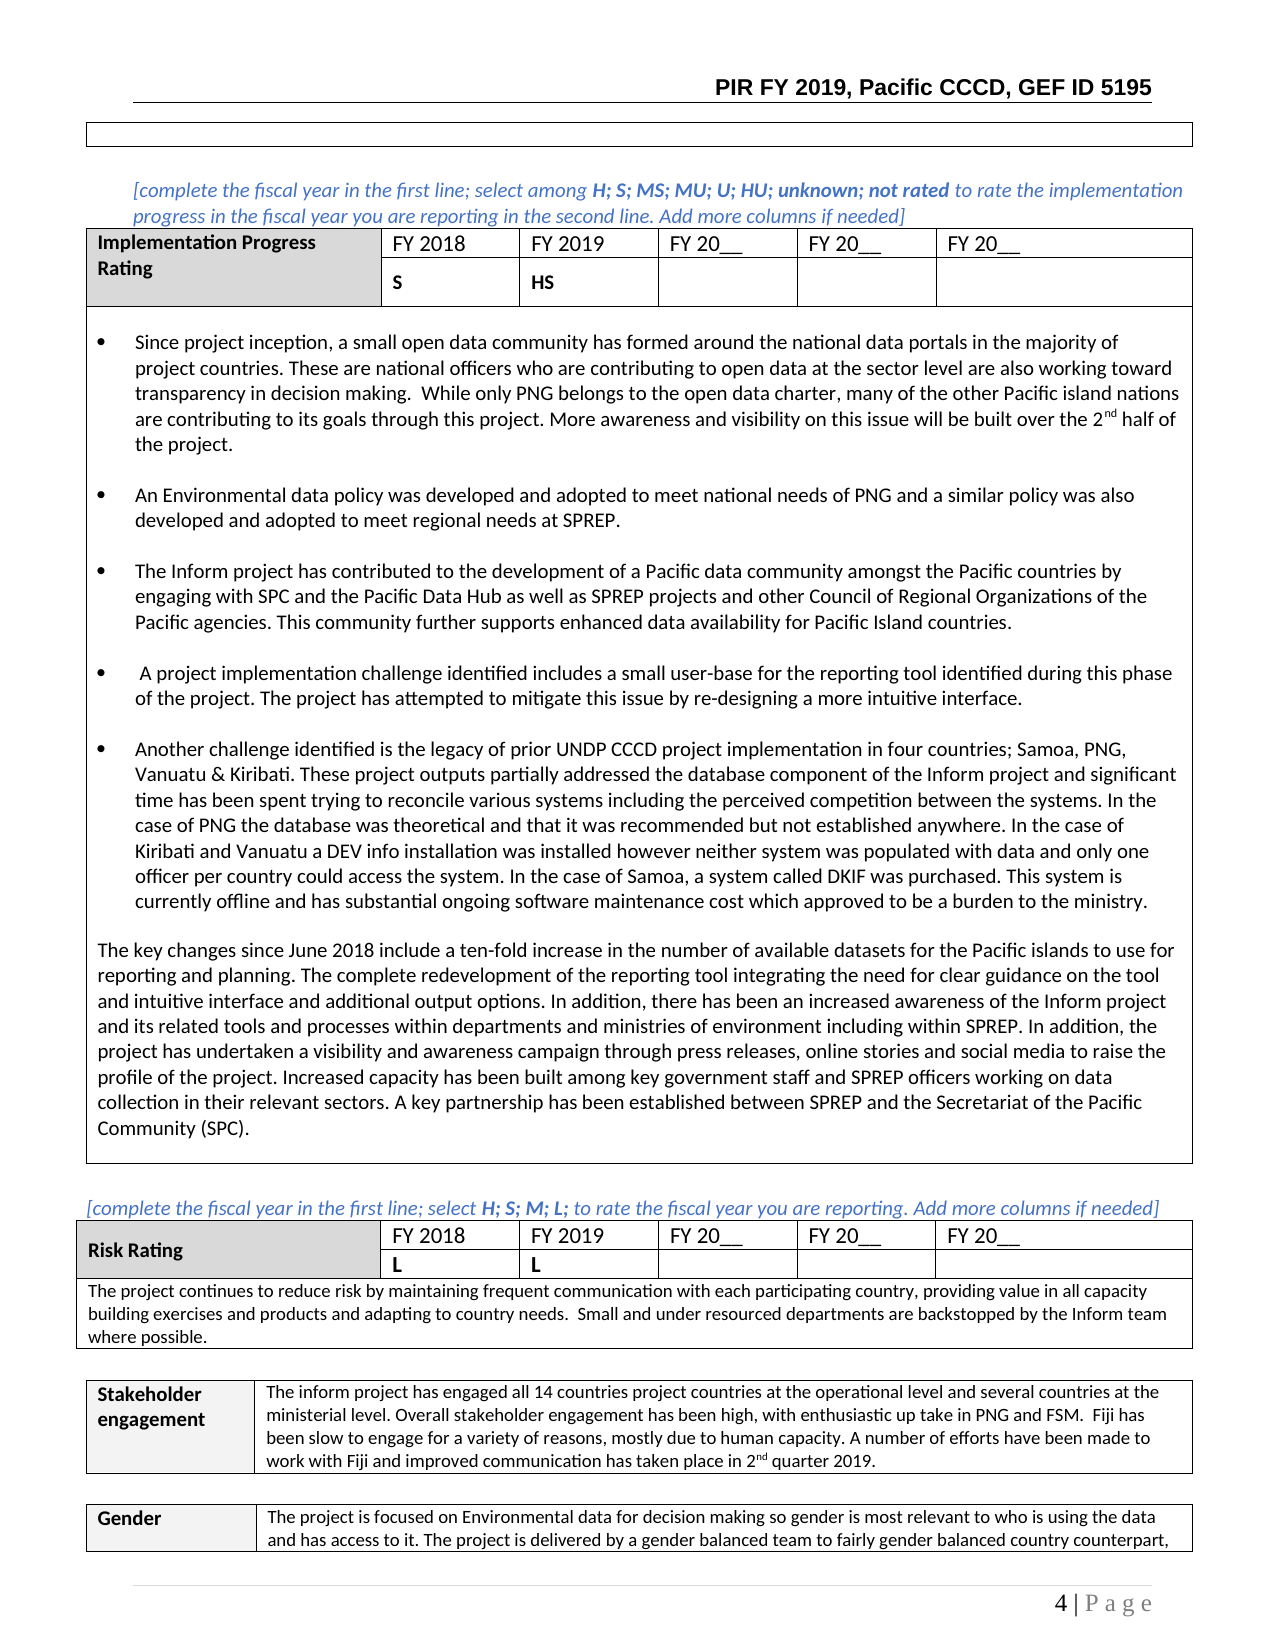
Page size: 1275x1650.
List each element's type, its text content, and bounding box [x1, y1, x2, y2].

table_header FY 20__ [659, 229, 797, 257]
table_header Implementation Progress Rating [87, 229, 381, 306]
table_header FY 20__ [936, 1221, 1192, 1249]
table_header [257, 1505, 1192, 1551]
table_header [87, 1505, 256, 1551]
table_header Risk Rating [77, 1221, 380, 1278]
table_cell [659, 258, 797, 306]
table_cell L [520, 1250, 658, 1278]
table_header FY 2019 [520, 1221, 658, 1249]
table_header The inform project has engaged all 14 countries project countries at the operational level and several countries at the ministerial level. Overall stakeholder engagement has been high, with enthusiastic up take in PNG and FSM. Fiji has been slow to engage for a variety of reasons, mostly due to human capacity. A number of efforts have been made to work with Fiji and improved communication has taken place in 2nd quarter 2019. [255, 1381, 1192, 1472]
table_header Stakeholder engagement [87, 1381, 254, 1472]
table_cell HS [520, 258, 658, 306]
table_cell [798, 1250, 935, 1278]
table_cell [936, 1250, 1192, 1278]
table_cell Since project inception, a small open data community has formed around the national data portals in the majority of project countries. These are national officers who are contributing to open data at the sector level are also working toward transparency in decision making. While only PNG belongs to the open data charter, many of the other Pacific island nations are contributing to its goals through this project. More awareness and visibility on this issue will be built over the 2nd half of the project. An Environmental data policy was developed and adopted to meet national needs of PNG and a similar policy was also developed and adopted to meet regional needs at SPREP. The Inform project has contributed to the development of a Pacific data community amongst the Pacific countries by engaging with SPC and the Pacific Data Hub as well as SPREP projects and other Council of Regional Organizations of the Pacific agencies. This community further supports enhanced data availability for Pacific Island countries. A project implementation challenge identified includes a small user-base for the reporting tool identified during this phase of the project. The project has attempted to mitigate this issue by re-designing a more intuitive interface. Another challenge identified is the legacy of prior UNDP CCCD project implementation in four countries; Samoa, PNG, Vanuatu & Kiribati. These project outputs partially addressed the database component of the Inform project and significant time has been spent trying to reconcile various systems including the perceived competition between the systems. In the case of PNG the database was theoretical and that it was recommended but not established anywhere. In the case of Kiribati and Vanuatu a DEV info installation was installed however neither system was populated with data and only one officer per country could access the system. In the case of Samoa, a system called DKIF was purchased. This system is currently offline and has substantial ongoing software maintenance cost which approved to be a burden to the ministry. The key changes since June 2018 include a ten-fold increase in the number of available datasets for the Pacific islands to use for reporting and planning. The complete redevelopment of the reporting tool integrating the need for clear guidance on the tool and intuitive interface and additional output options. In addition, there has been an increased awareness of the Inform project and its related tools and processes within departments and ministries of environment including within SPREP. In addition, the project has undertaken a visibility and awareness campaign through press releases, online stories and social media to raise the profile of the project. Increased capacity has been built among key government staff and SPREP officers working on data collection in their relevant sectors. A key partnership has been established between SPREP and the Secretariat of the Pacific Community (SPC). [87, 307, 1192, 1163]
table_cell [798, 258, 936, 306]
table_header FY 20__ [798, 229, 936, 257]
text [complete the fiscal year in the first line; select H; S; M; L; to rate the fiscal year you are reporting. Add more columns if needed] [86, 1195, 1183, 1220]
table_header FY 2019 [520, 229, 658, 257]
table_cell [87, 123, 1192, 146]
text [complete the fiscal year in the first line; select among H; S; MS; MU; U; HU; unknown; not rated to rate the implementation progress in the fiscal year you are reporting in the second line. Add more columns if needed] [133, 177, 1202, 228]
table_header FY 2018 [382, 229, 519, 257]
table_header FY 20__ [798, 1221, 935, 1249]
table_cell S [382, 258, 519, 306]
table_cell [659, 1250, 797, 1278]
table_header FY 20__ [659, 1221, 797, 1249]
table_cell The project continues to reduce risk by maintaining frequent communication with each participating country, providing value in all capacity building exercises and products and adapting to country needs. Small and under resourced departments are backstopped by the Inform team where possible. [77, 1279, 1192, 1348]
table_header FY 2018 [381, 1221, 519, 1249]
table_cell L [381, 1250, 519, 1278]
table_header FY 20__ [937, 229, 1192, 257]
table_cell [937, 258, 1192, 306]
